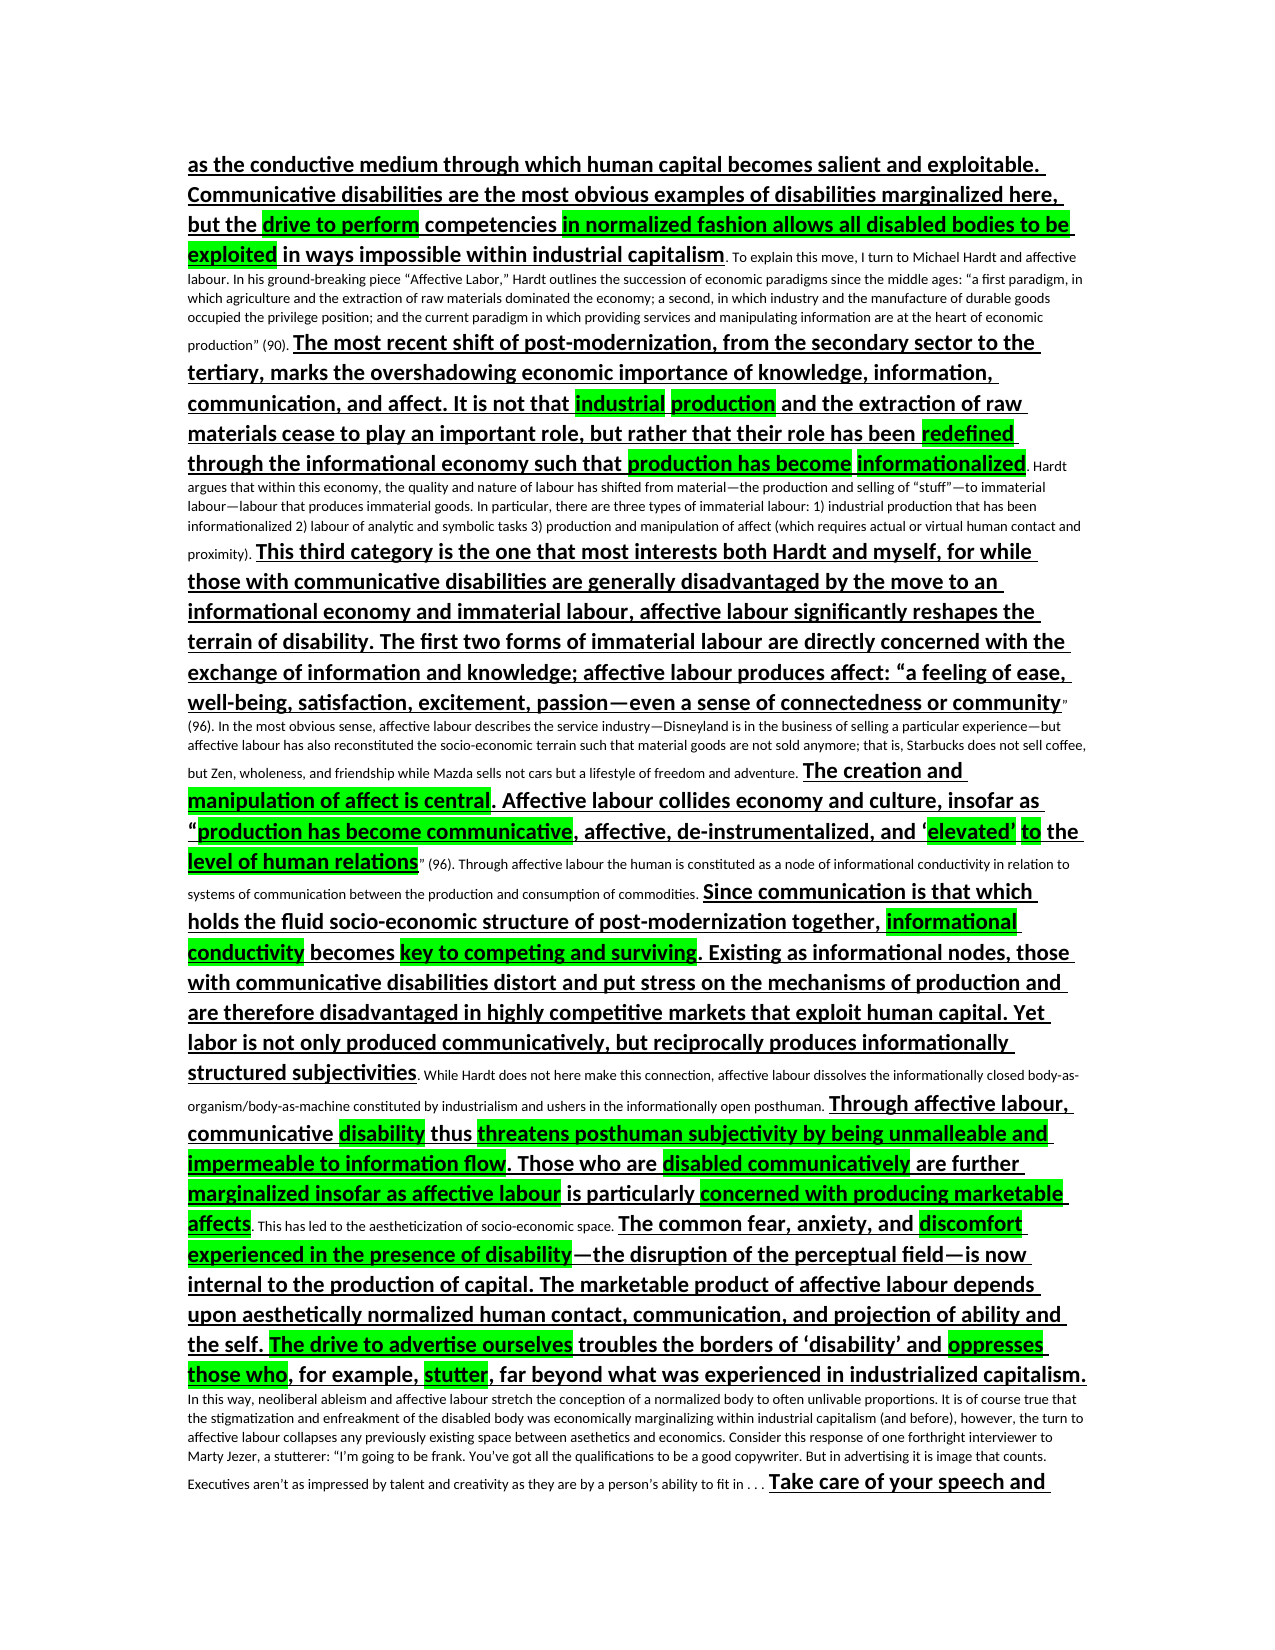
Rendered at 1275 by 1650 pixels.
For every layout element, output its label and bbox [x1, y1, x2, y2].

text [187, 150, 1087, 1385]
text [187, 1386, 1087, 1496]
